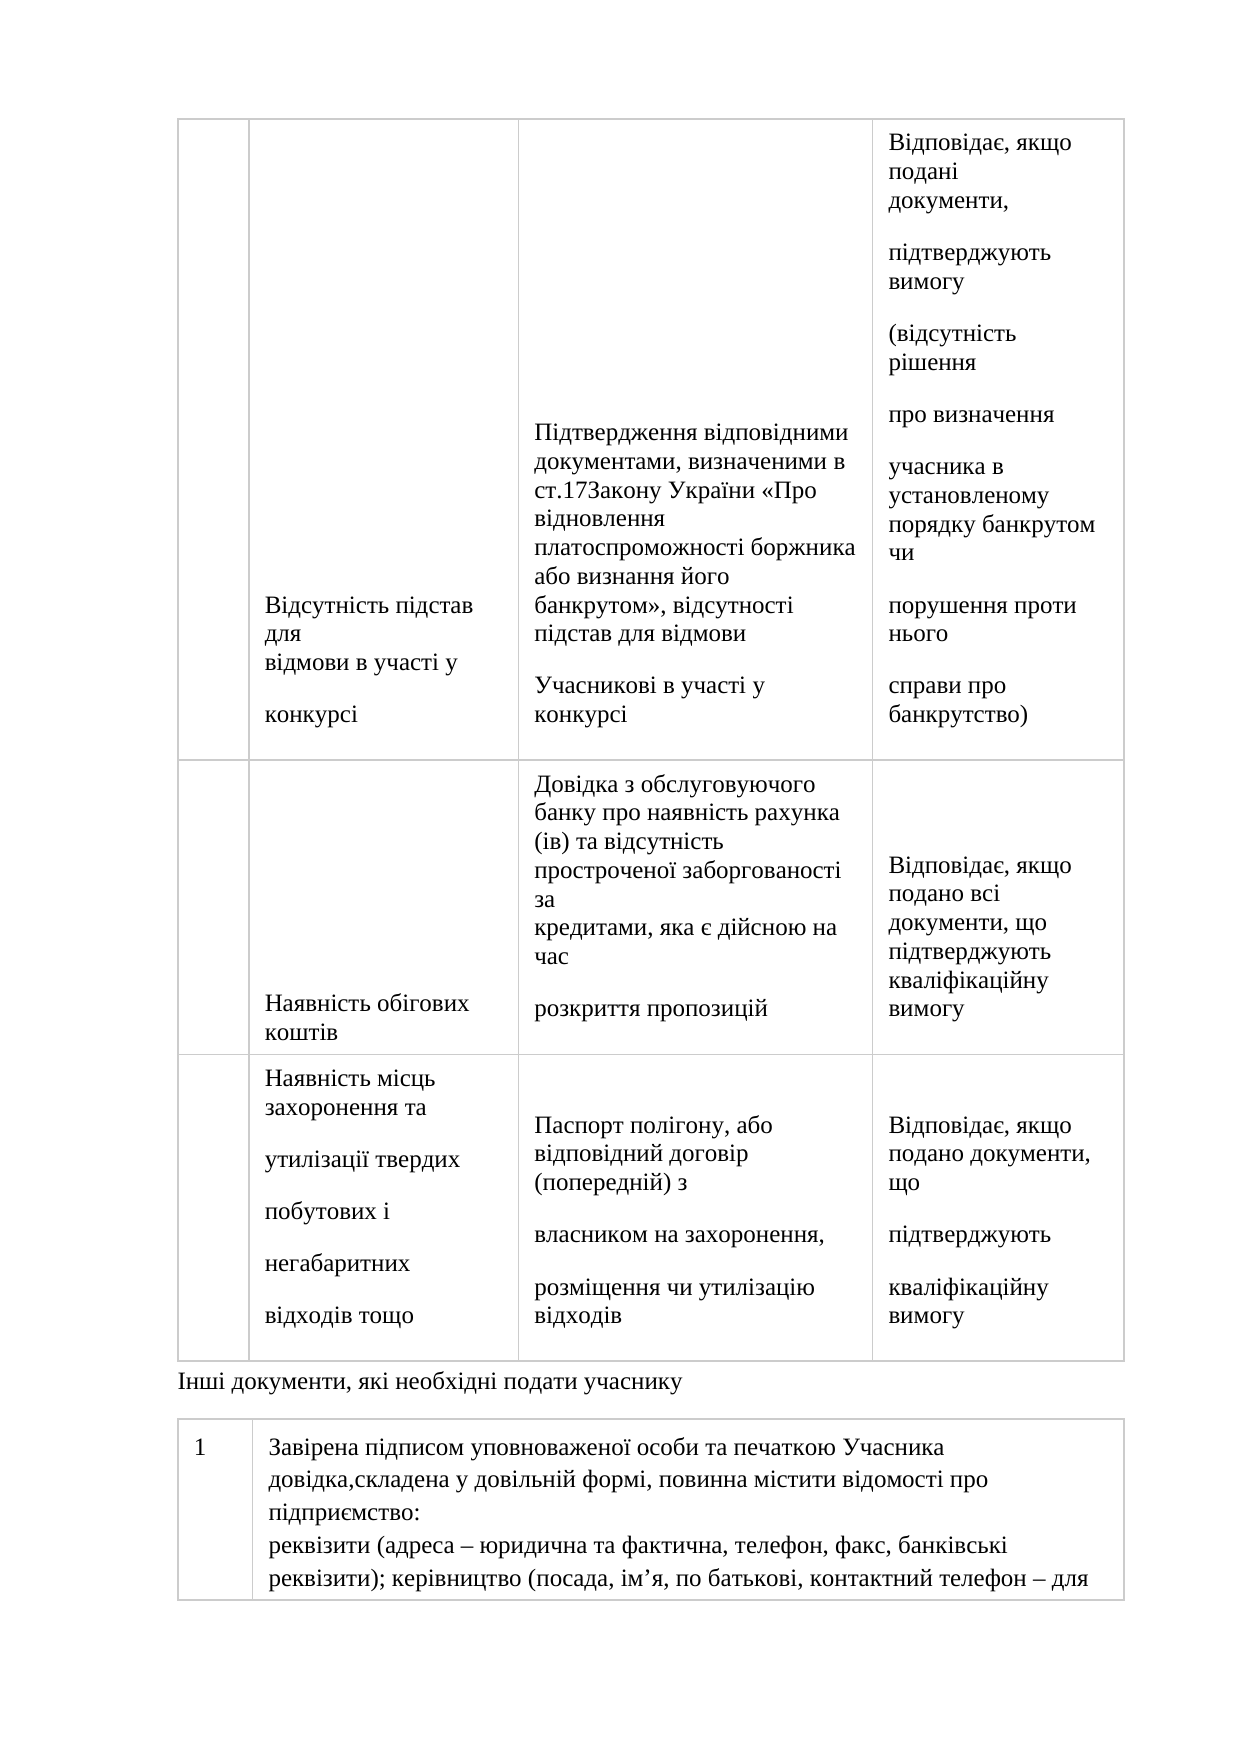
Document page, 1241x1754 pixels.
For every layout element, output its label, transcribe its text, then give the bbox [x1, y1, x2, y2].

table_cell Довідка з обслуговуючого банку про наявність рахунка (ів) та відсутність простроченої заборгованості за кредитами, яка є дійсною на час розкриття пропозицій [519, 761, 872, 1053]
table_cell [179, 1055, 248, 1360]
table_cell Підтвердження відповідними документами, визначеними в ст.17Закону України «Про відновлення платоспроможності боржника або визнання його банкрутом», відсутності підстав для відмови Учасникові в участі у конкурсі [519, 120, 872, 759]
table_cell [179, 761, 248, 1053]
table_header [253, 1420, 1123, 1599]
table_cell Наявність місць захоронення та утилізації твердих побутових і негабаритних відходів тощо [250, 1055, 518, 1360]
table_cell Наявність обігових коштів [250, 761, 518, 1053]
table_cell Відсутність підстав для відмови в участі у конкурсі [250, 120, 518, 759]
table_cell Відповідає, якщо подано всі документи, що підтверджують кваліфікаційну вимогу [873, 761, 1123, 1053]
table_cell Паспорт полігону, або відповідний договір (попередній) з власником на захоронення, розміщення чи утилізацію відходів [519, 1055, 872, 1360]
table_cell Відповідає, якщо подано документи, що підтверджують кваліфікаційну вимогу [873, 1055, 1123, 1360]
table_header 1 [179, 1420, 252, 1599]
table_cell [179, 120, 248, 759]
text Інші документи, які необхідні подати учаснику [177, 1362, 1181, 1395]
table_cell Відповідає, якщо подані документи, підтверджують вимогу (відсутність рішення про визначення учасника в установленому порядку банкрутом чи порушення проти нього справи про банкрутство) [873, 120, 1123, 759]
